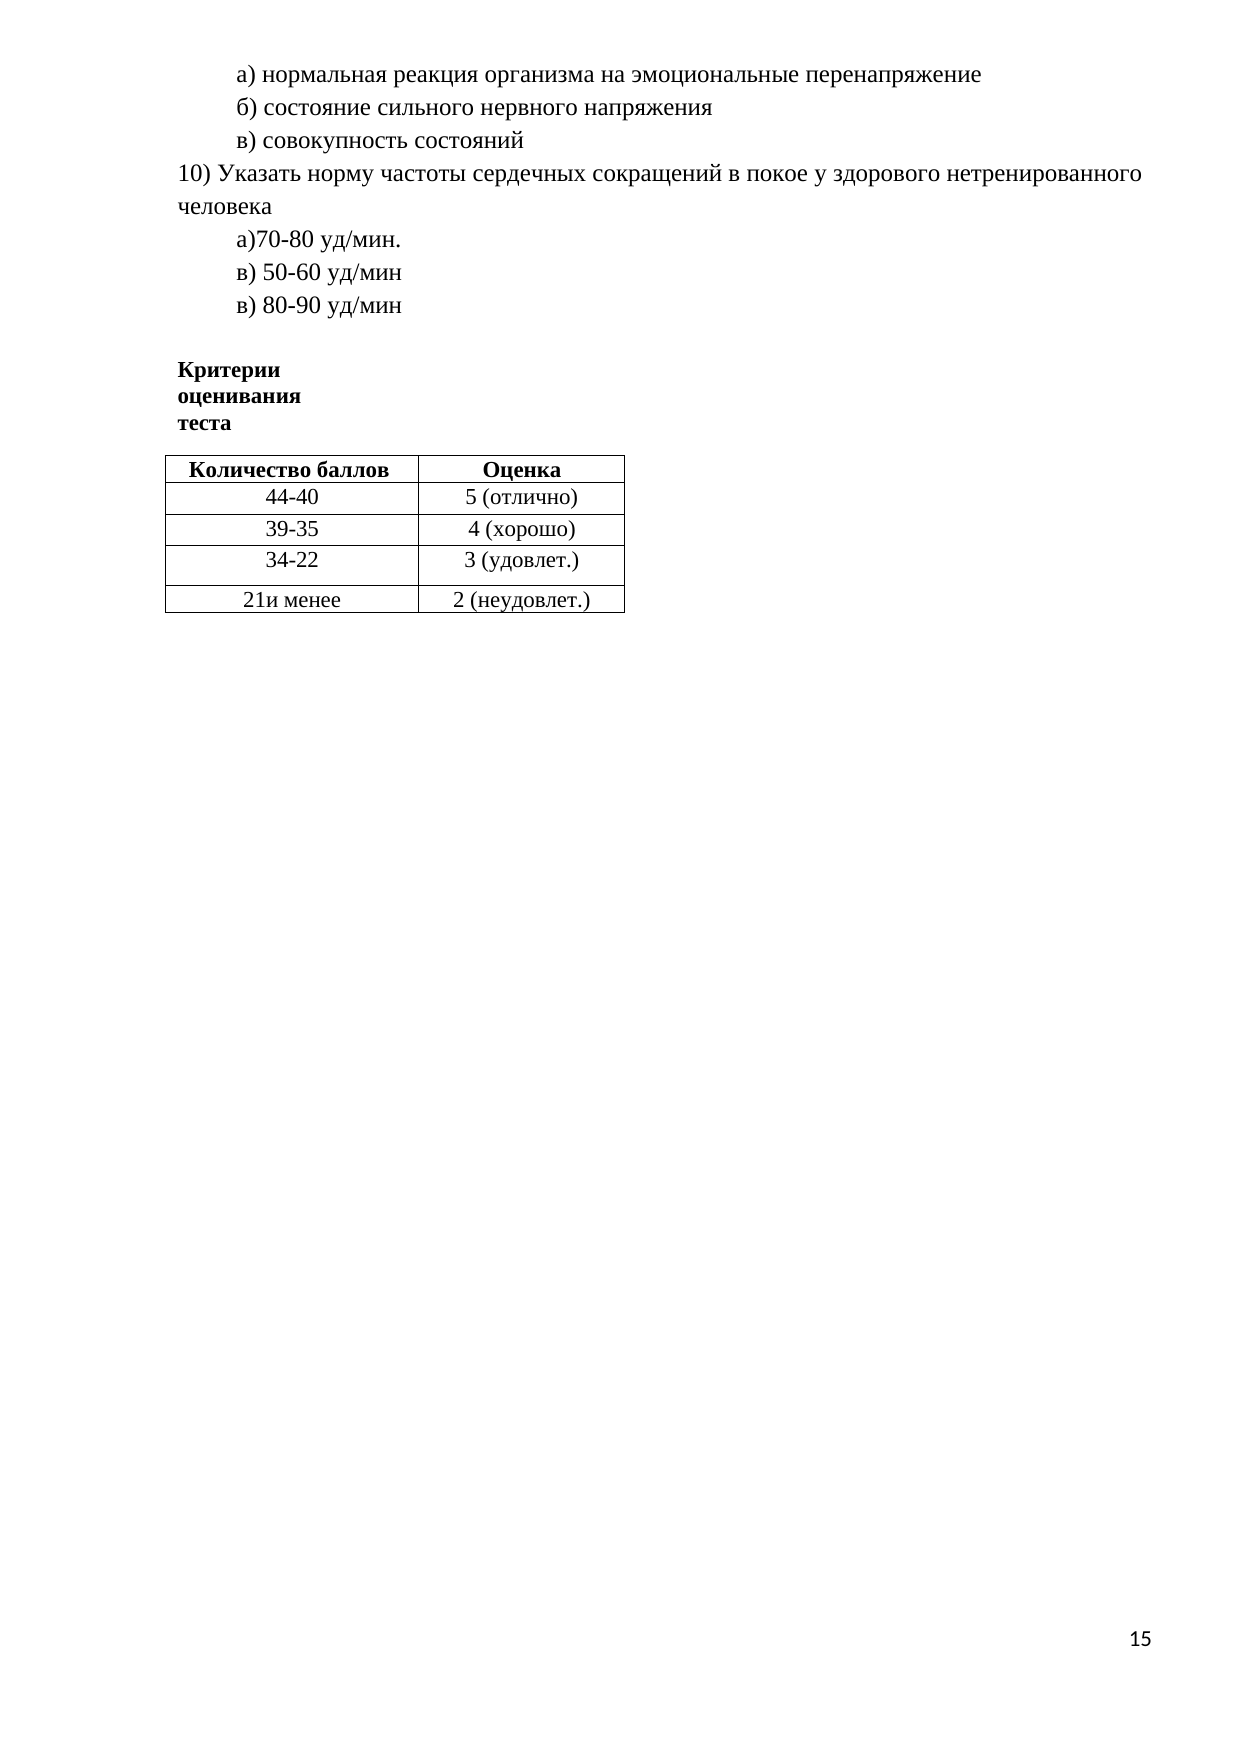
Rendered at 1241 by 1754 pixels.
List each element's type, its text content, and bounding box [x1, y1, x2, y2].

table_cell 5 (отлично) [419, 483, 624, 513]
table_cell 39-35 [166, 515, 418, 545]
text а)70-80 уд/мин. [236, 224, 1152, 253]
table_cell 21и менее [166, 586, 418, 612]
table_cell 4 (хорошо) [419, 515, 624, 545]
text Критерии оценивания теста [177, 356, 349, 435]
text б) состояние сильного нервного напряжения [236, 92, 1152, 121]
text а) нормальная реакция организма на эмоциональные перенапряжение [236, 59, 1152, 88]
table_cell 2 (неудовлет.) [419, 586, 624, 612]
table_cell 3 (удовлет.) [419, 546, 624, 585]
text 10) Указать норму частоты сердечных сокращений в покое у здорового нетренированного человека [177, 158, 1152, 220]
table_cell 34-22 [166, 546, 418, 585]
text в) совокупность состояний [236, 125, 1152, 154]
table_header Оценка [419, 456, 624, 482]
table_cell 44-40 [166, 483, 418, 513]
text в) 50-60 уд/мин [236, 257, 1152, 286]
table_header Количество баллов [166, 456, 418, 482]
text в) 80-90 уд/мин [236, 290, 1152, 319]
